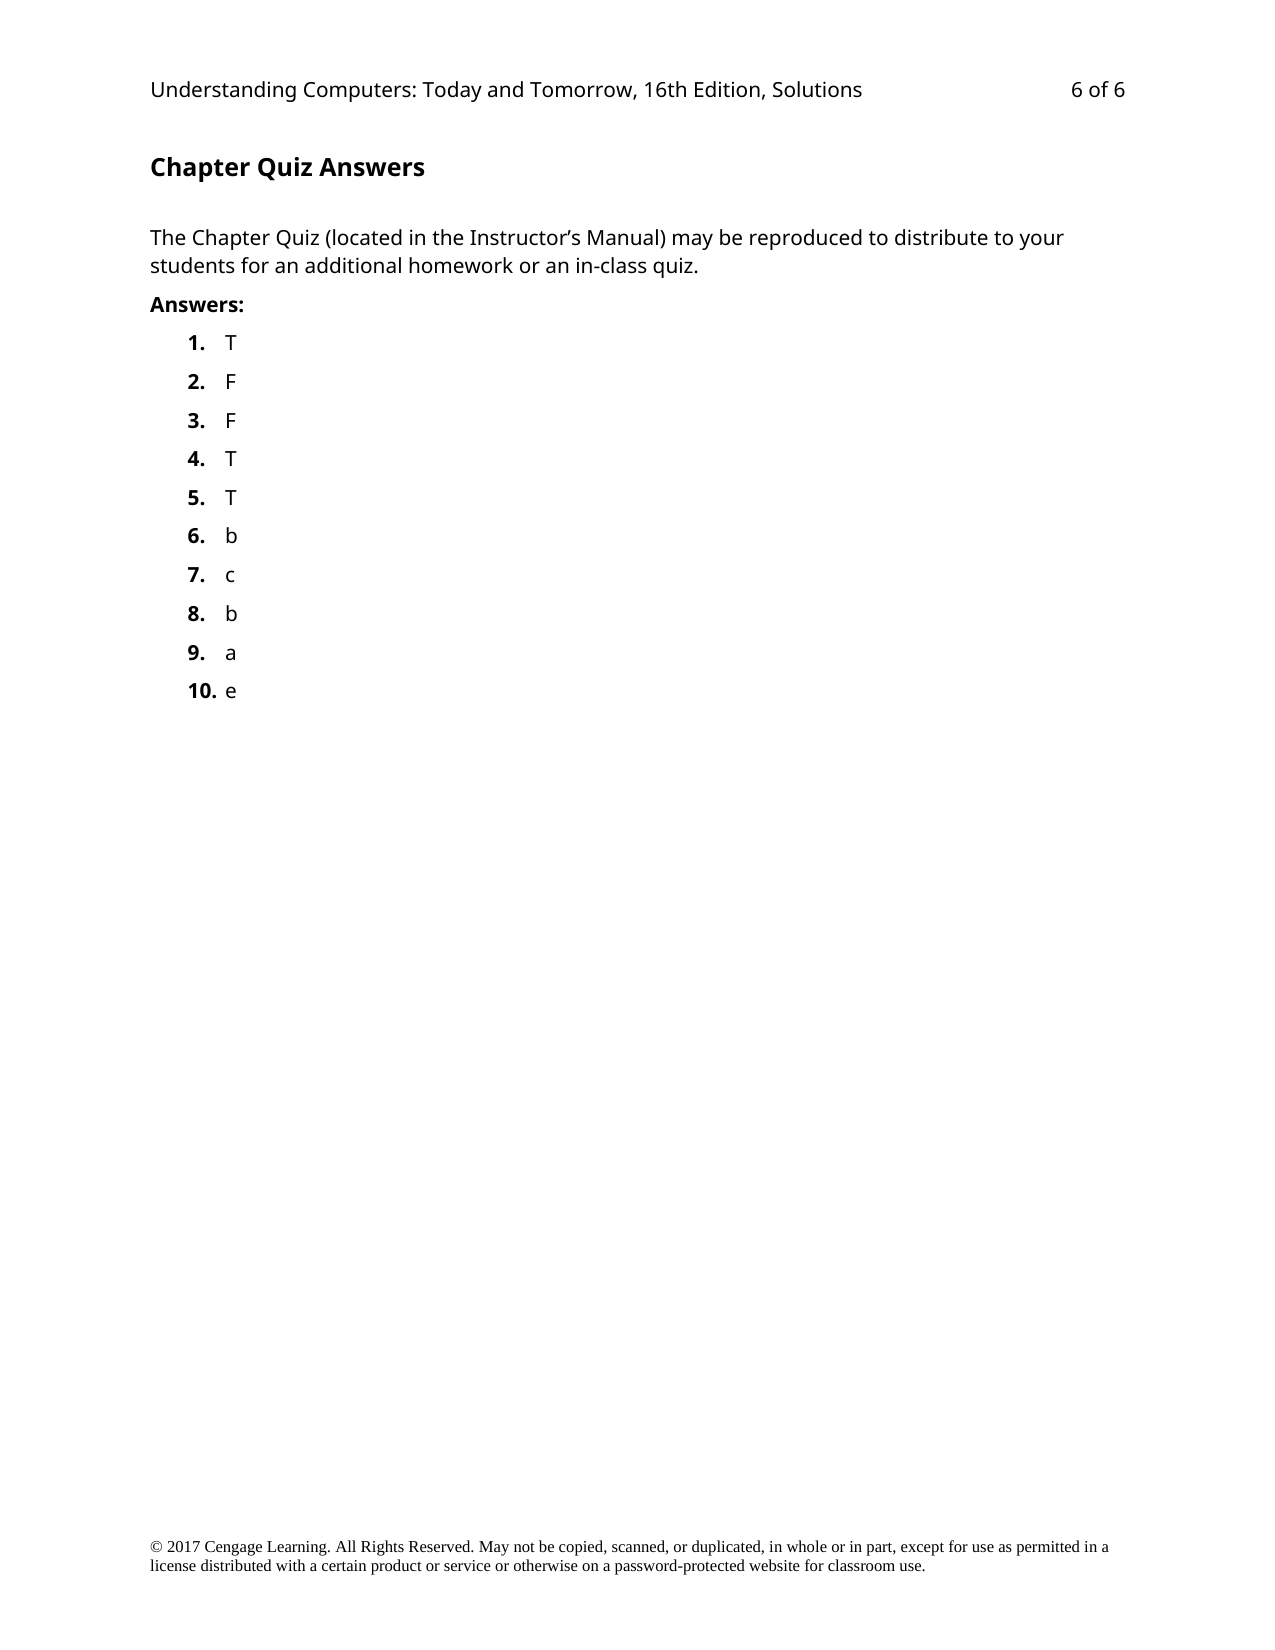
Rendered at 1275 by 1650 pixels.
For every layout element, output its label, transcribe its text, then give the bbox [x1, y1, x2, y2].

list F [187, 367, 1125, 396]
text The Chapter Quiz (located in the Instructor’s Manual) may be reproduced to distribute to your students for an additional homework or an in-class quiz. [150, 223, 1125, 279]
list T [187, 328, 1125, 357]
list T [187, 444, 1125, 473]
list c [187, 560, 1125, 589]
text Chapter Quiz Answers [150, 150, 1125, 184]
list a [187, 638, 1125, 666]
text Answers: [150, 290, 1125, 318]
list F [187, 406, 1125, 434]
list e [187, 676, 1125, 705]
list b [187, 522, 1125, 550]
list T [187, 483, 1125, 511]
list b [187, 599, 1125, 627]
